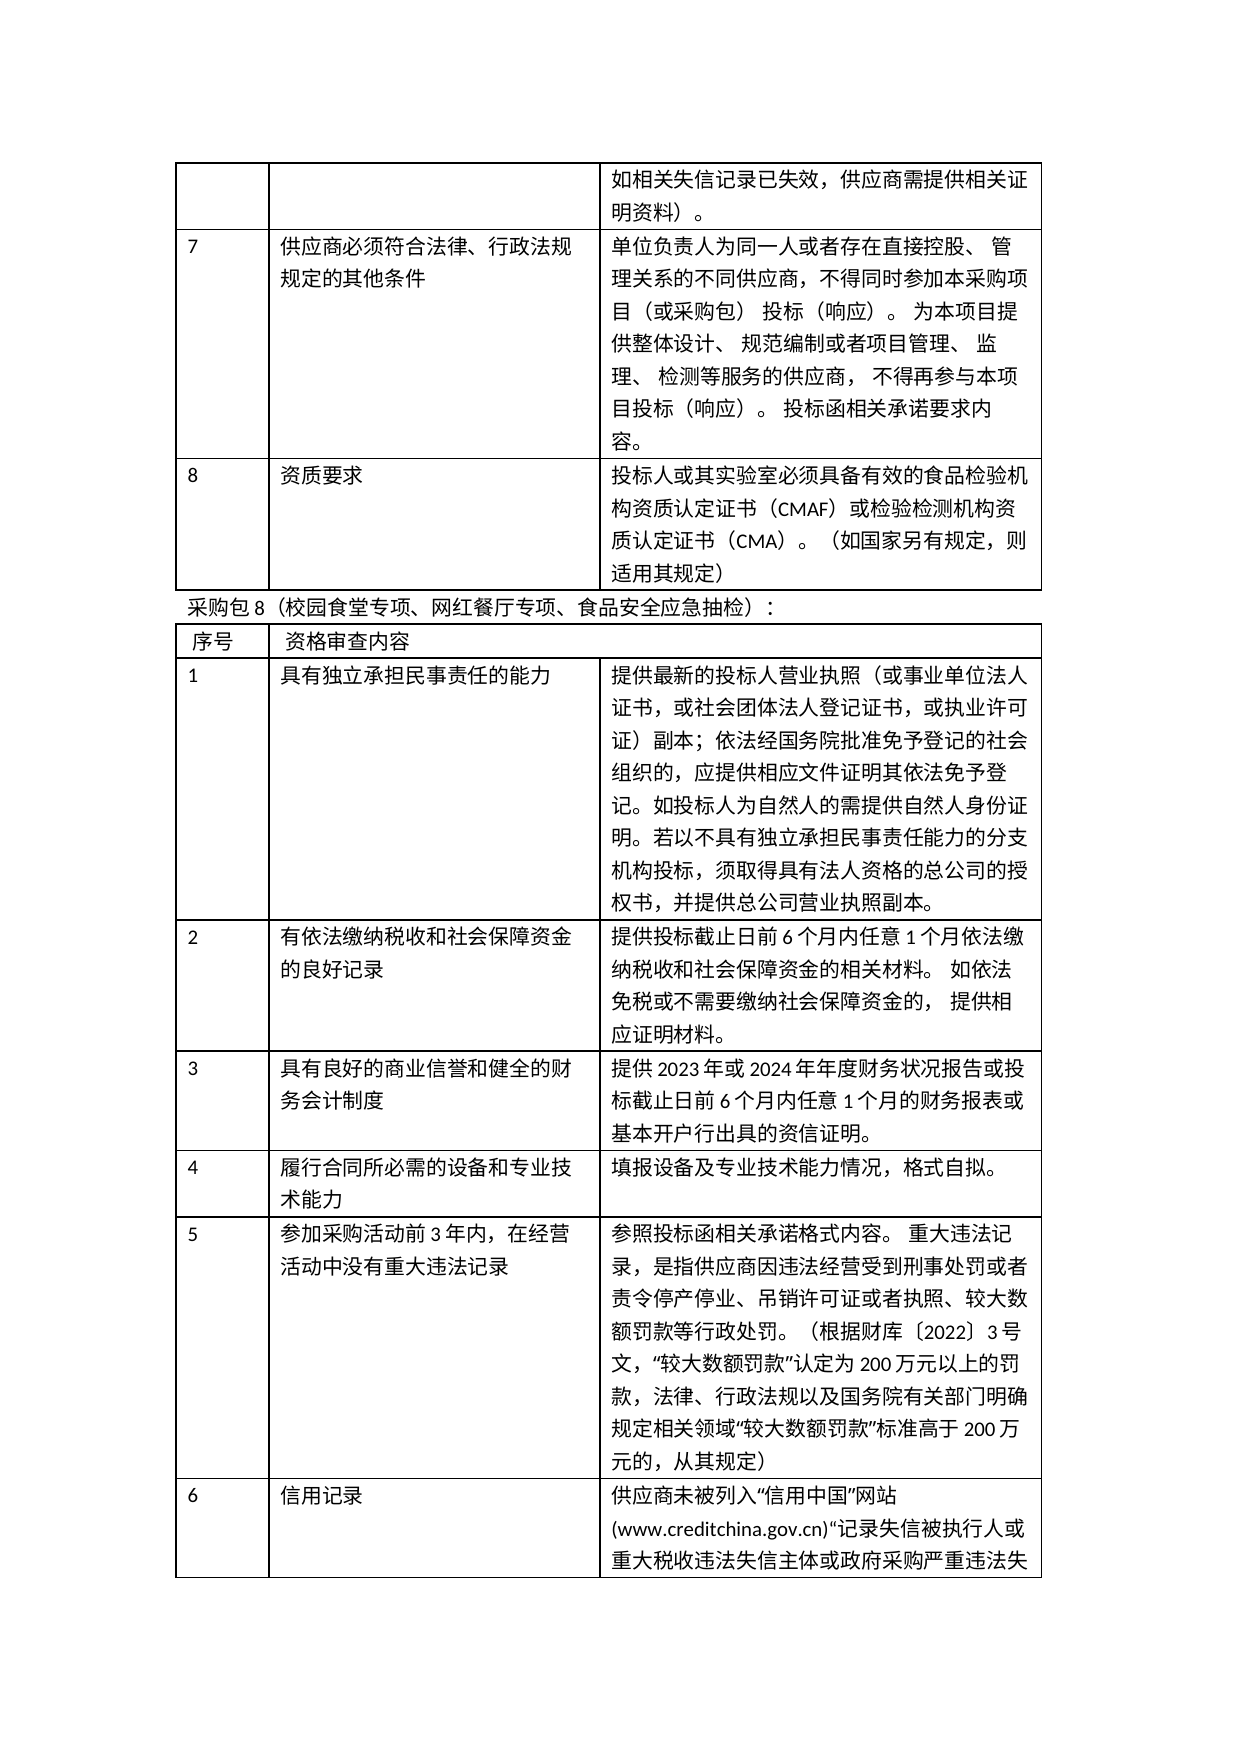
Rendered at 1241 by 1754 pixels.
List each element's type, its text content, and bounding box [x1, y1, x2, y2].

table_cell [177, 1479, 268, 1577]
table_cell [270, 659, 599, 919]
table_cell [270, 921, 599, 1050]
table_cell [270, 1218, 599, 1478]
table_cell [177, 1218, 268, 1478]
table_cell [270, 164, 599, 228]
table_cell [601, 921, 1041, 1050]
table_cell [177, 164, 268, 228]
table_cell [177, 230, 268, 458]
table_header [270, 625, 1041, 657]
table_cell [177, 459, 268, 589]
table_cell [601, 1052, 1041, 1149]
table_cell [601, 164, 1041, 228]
text 采购包8（校园食堂专项、网红餐厅专项、食品安全应急抽检）： [187, 591, 1053, 623]
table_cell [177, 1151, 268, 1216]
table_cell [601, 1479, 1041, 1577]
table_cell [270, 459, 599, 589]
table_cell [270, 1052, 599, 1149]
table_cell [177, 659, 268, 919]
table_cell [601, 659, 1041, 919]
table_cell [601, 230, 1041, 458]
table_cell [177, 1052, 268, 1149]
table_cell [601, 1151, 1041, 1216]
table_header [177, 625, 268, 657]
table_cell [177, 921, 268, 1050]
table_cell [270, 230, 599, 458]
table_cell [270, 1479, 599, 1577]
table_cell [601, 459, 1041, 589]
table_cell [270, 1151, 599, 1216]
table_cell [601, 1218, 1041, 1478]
